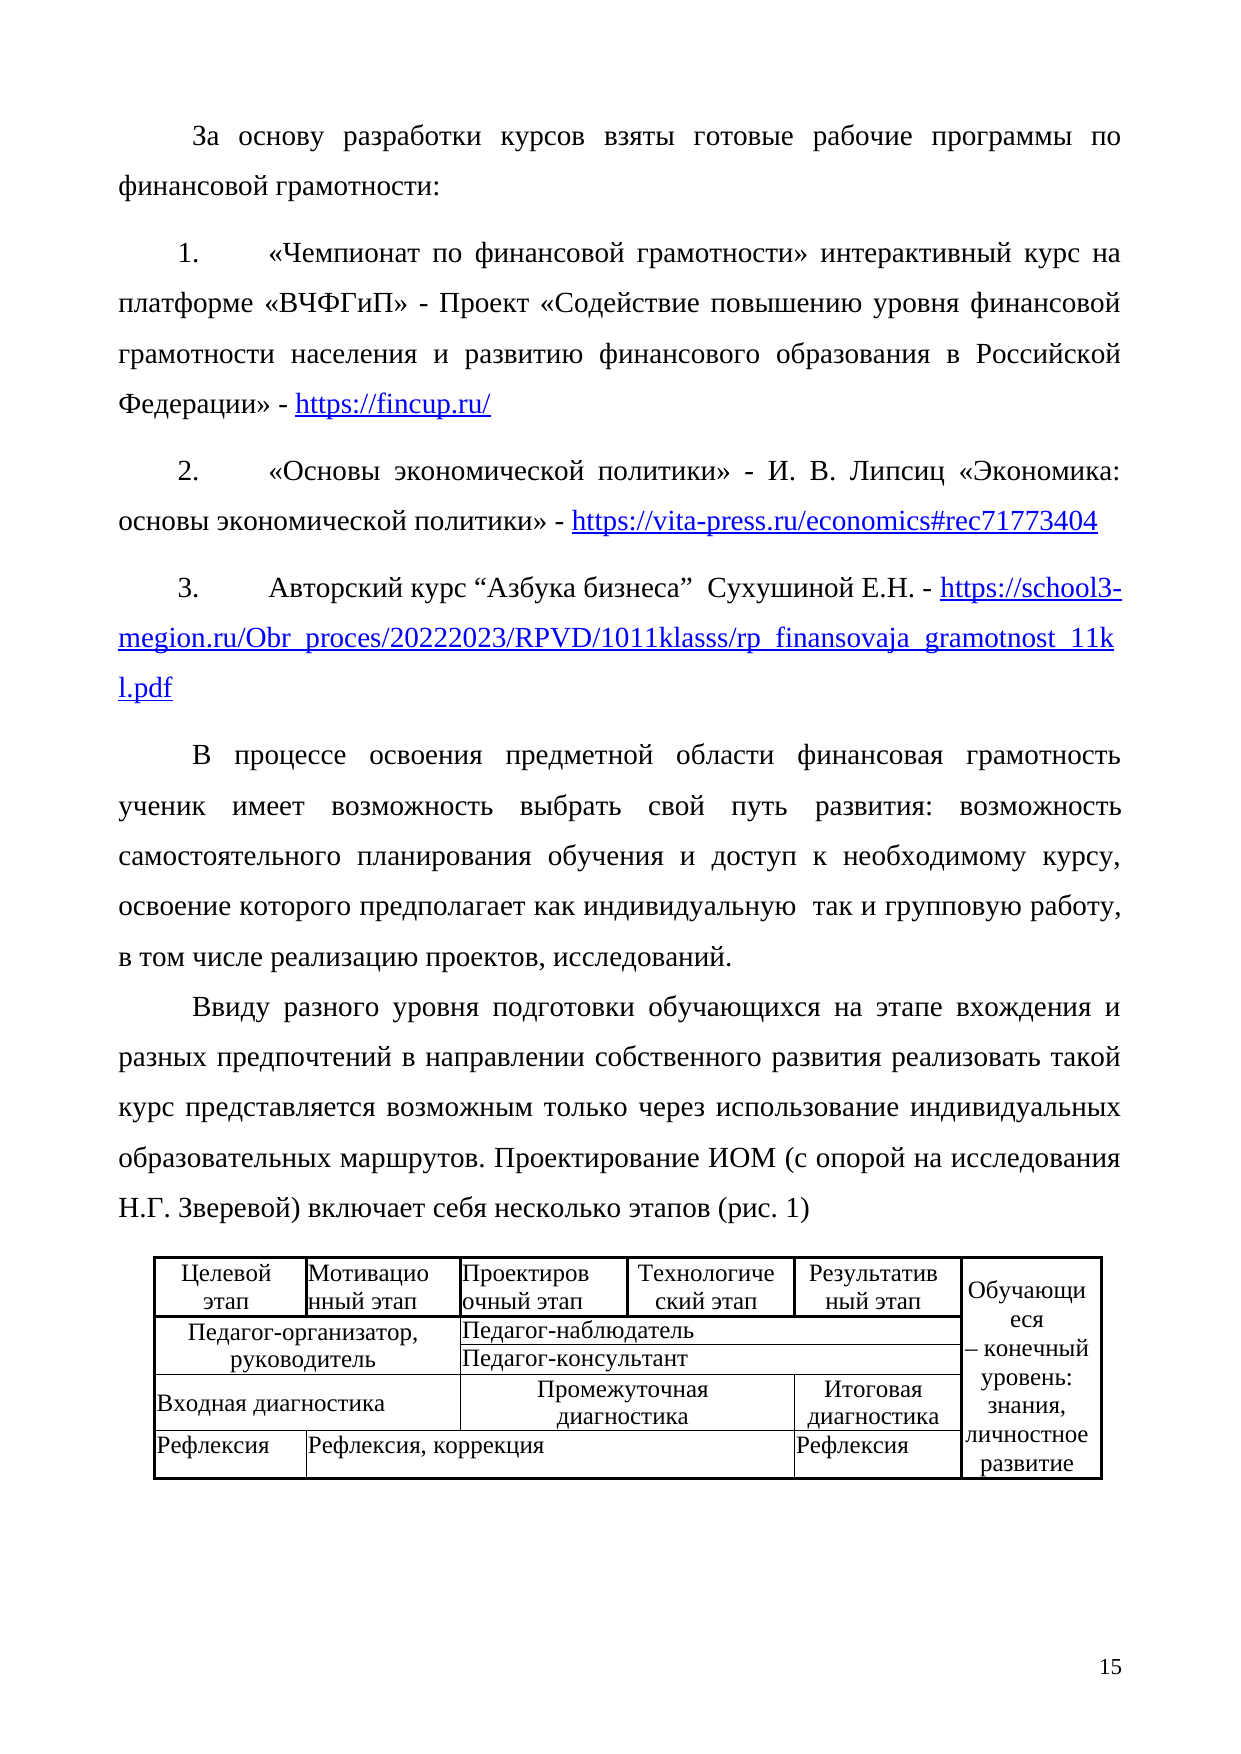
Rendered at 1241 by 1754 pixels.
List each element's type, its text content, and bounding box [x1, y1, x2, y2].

table_cell Педагог-консультант [461, 1345, 960, 1373]
table_cell Входная диагностика [156, 1375, 460, 1430]
list «Основы экономической политики» - И. В. Липсиц «Экономика: основы экономической политики» - https://vita-press.ru/economics#rec71773404 [118, 453, 1122, 537]
text За основу разработки курсов взяты готовые рабочие программы по финансовой грамотности: [118, 118, 1122, 202]
table_cell Педагог-наблюдатель [461, 1318, 960, 1343]
text Ввиду разного уровня подготовки обучающихся на этапе вхождения и разных предпочтений в направлении собственного развития реализовать такой курс представляется возможным только через использование индивидуальных образовательных маршрутов. Проектирование ИОМ (с опорой на исследования Н.Г. Зверевой) включает себя несколько этапов (рис. 1) [118, 989, 1122, 1224]
table_cell Промежуточная диагностика [461, 1375, 794, 1430]
text В процессе освоения предметной области финансовая грамотность ученик имеет возможность выбрать свой путь развития: возможность самостоятельного планирования обучения и доступ к необходимому курсу, освоение которого предполагает как индивидуальную так и групповую работу, в том числе реализацию проектов, исследований. [118, 737, 1122, 972]
table_cell Рефлексия [156, 1431, 306, 1477]
table_header Обучающиеся – конечный уровень: знания, личностное развитие [963, 1259, 1100, 1477]
table_header Мотивацио нный этап [308, 1259, 459, 1315]
table_header Технологиче ский этап [629, 1259, 793, 1315]
table_cell Рефлексия, коррекция [307, 1431, 794, 1477]
list «Чемпионат по финансовой грамотности» интерактивный курс на платформе «ВЧФГиП» - Проект «Содействие повышению уровня финансовой грамотности населения и развитию финансового образования в Российской Федерации» - https://fincup.ru/ [118, 235, 1122, 420]
table_header Проектиров очный этап [462, 1259, 626, 1315]
table_header Целевой этап [156, 1259, 305, 1315]
table_cell Итоговая диагностика [795, 1375, 960, 1430]
table_cell Педагог-организатор, руководитель [156, 1318, 460, 1373]
table_header Результатив ный этап [796, 1259, 960, 1315]
table_cell Рефлексия [795, 1431, 960, 1477]
list Авторский курс “Азбука бизнеса” Сухушиной Е.Н. - https://school3-megion.ru/Obr_proces/20222023/RPVD/1011klasss/rp_finansovaja_gramotnost_11kl.pdf [118, 570, 1122, 704]
